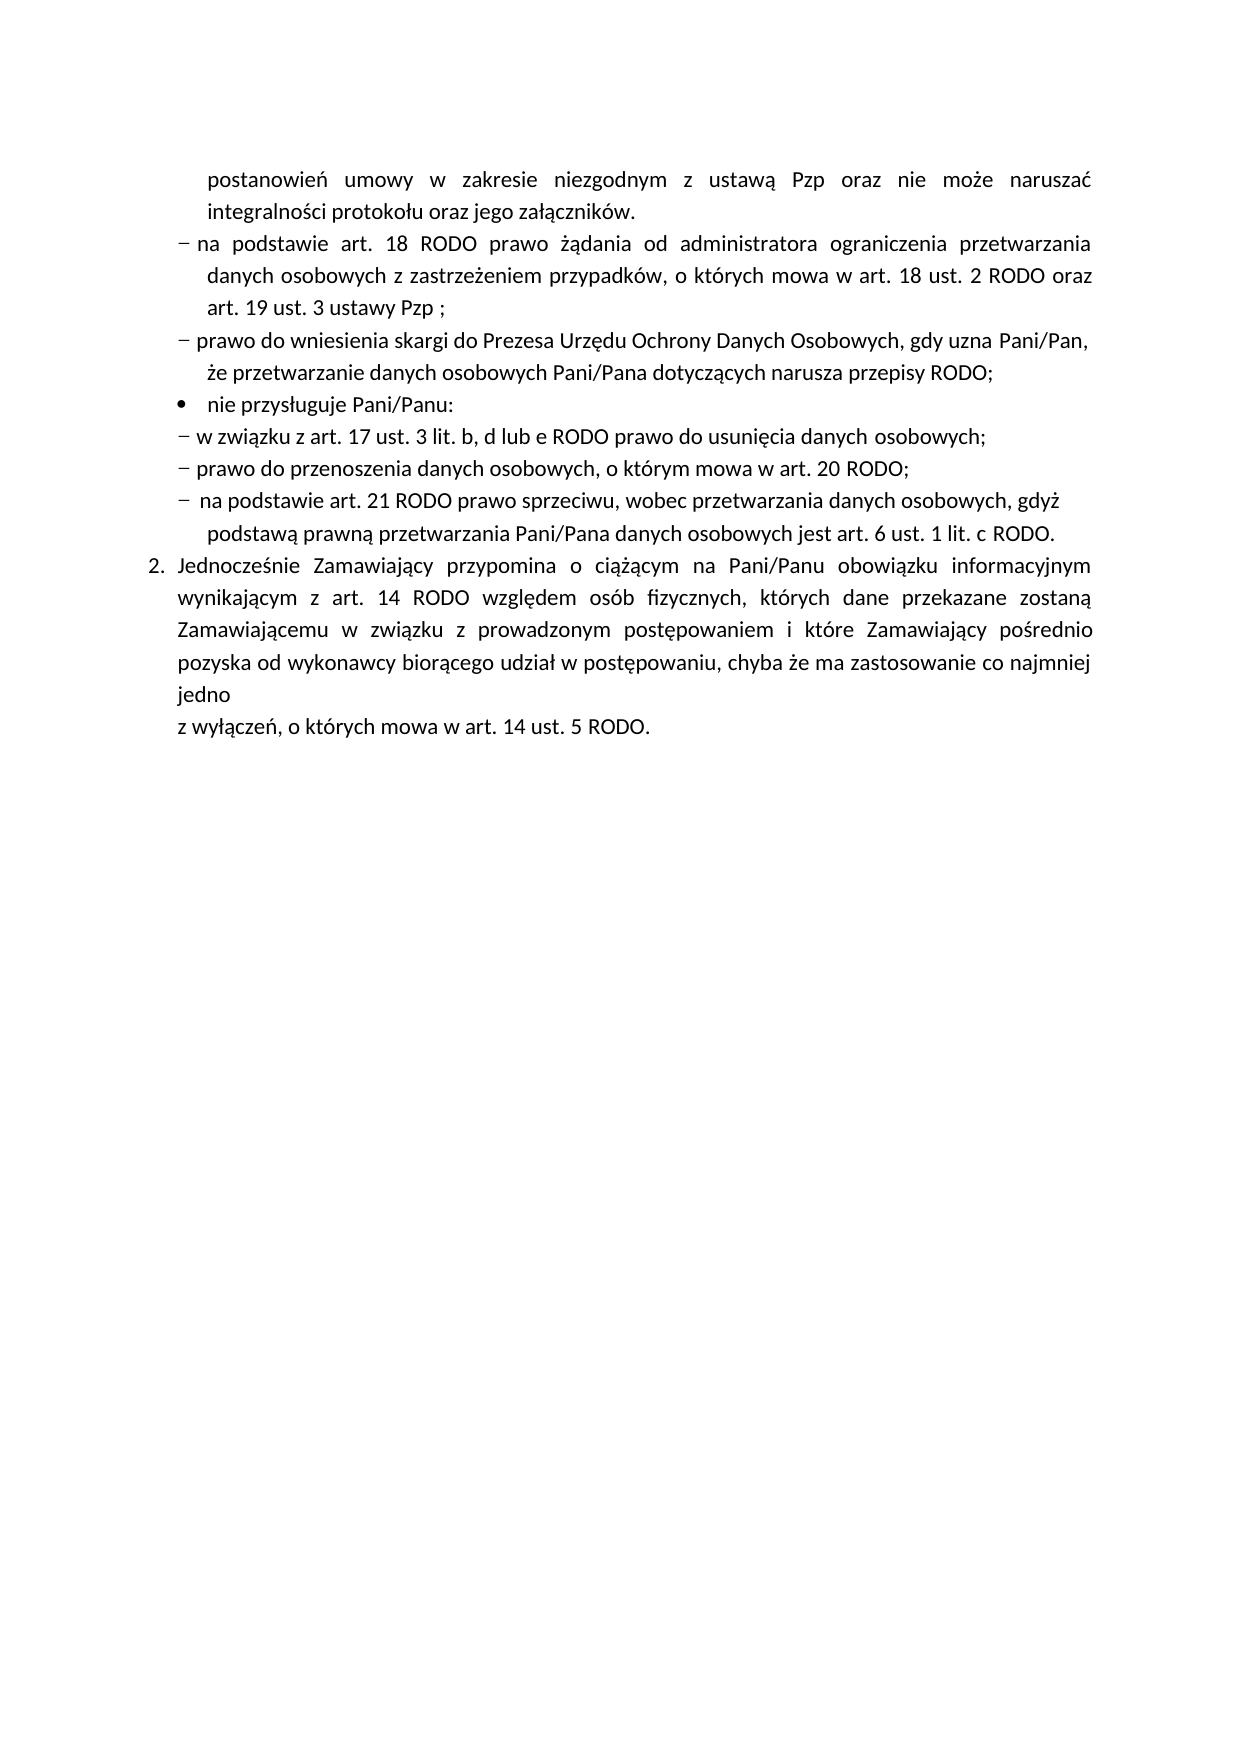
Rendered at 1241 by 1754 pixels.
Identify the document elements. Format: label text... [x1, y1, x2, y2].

list nie przysługuje Pani/Panu: [177, 390, 1105, 418]
text że przetwarzanie danych osobowych Pani/Pana dotyczących narusza przepisy RODO; [207, 358, 1105, 386]
list Jednocześnie Zamawiający przypomina o ciążącym na Pani/Panu obowiązku informacyjnym wynikającym z art. 14 RODO względem osób fizycznych, których dane przekazane zostaną Zamawiającemu w związku z prowadzonym postępowaniem i które Zamawiający pośrednio pozyska od wykonawcy biorącego udział w postępowaniu, chyba że ma zastosowanie co najmniej jedno z wyłączeń, o których mowa w art. 14 ust. 5 RODO. [148, 551, 1093, 740]
list na podstawie art. 21 RODO prawo sprzeciwu, wobec przetwarzania danych osobowych, gdyż podstawą prawną przetwarzania Pani/Pana danych osobowych jest art. 6 ust. 1 lit. c RODO. [177, 487, 1093, 547]
list prawo do wniesienia skargi do Prezesa Urzędu Ochrony Danych Osobowych, gdy uzna Pani/Pan, [177, 326, 1105, 354]
list prawo do przenoszenia danych osobowych, o którym mowa w art. 20 RODO; [177, 454, 1105, 482]
list na podstawie art. 18 RODO prawo żądania od administratora ograniczenia przetwarzania danych osobowych z zastrzeżeniem przypadków, o których mowa w art. 18 ust. 2 RODO oraz art. 19 ust. 3 ustawy Pzp ; [177, 229, 1093, 322]
list w związku z art. 17 ust. 3 lit. b, d lub e RODO prawo do usunięcia danych osobowych; [177, 422, 1105, 450]
text postanowień umowy w zakresie niezgodnym z ustawą Pzp oraz nie może naruszać integralności protokołu oraz jego załączników. [207, 165, 1093, 225]
